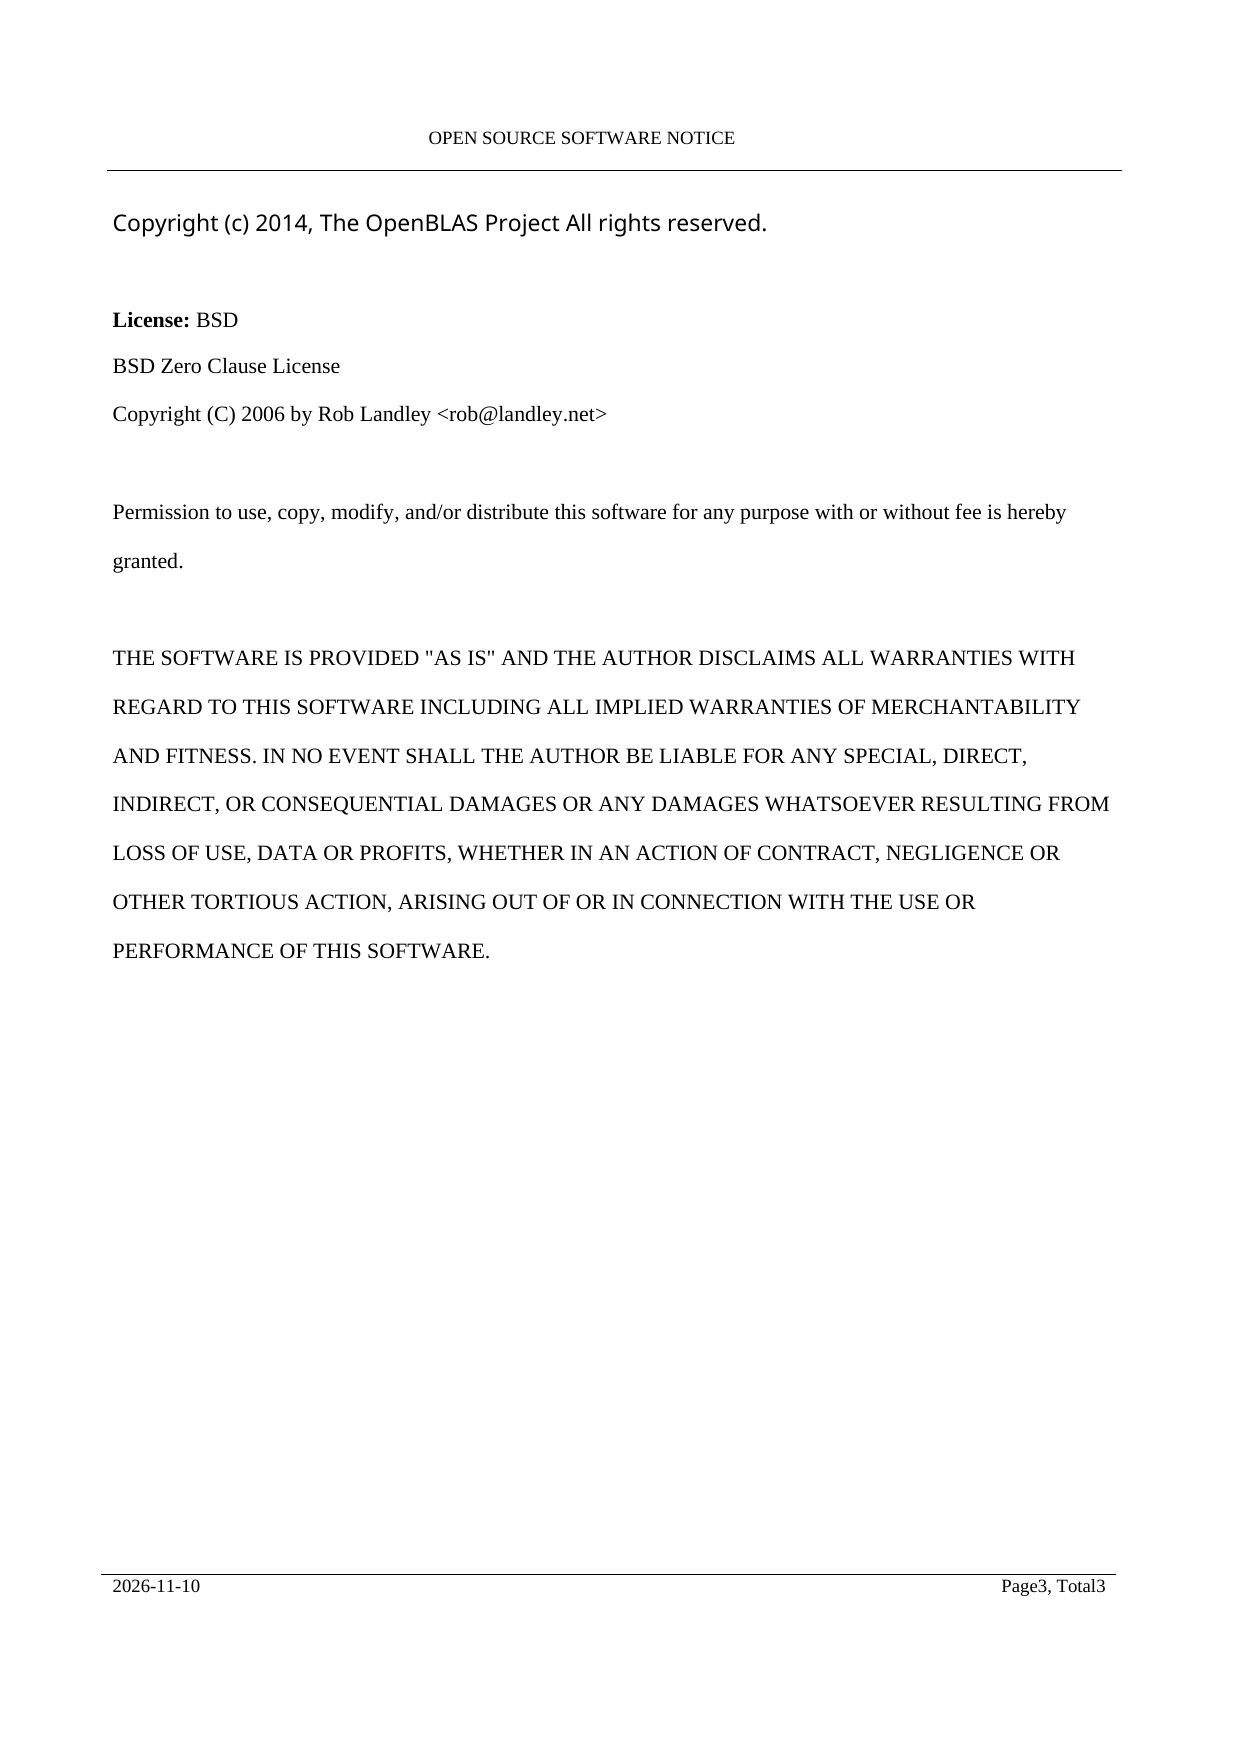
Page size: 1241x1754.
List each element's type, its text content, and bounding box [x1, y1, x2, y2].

text License: BSD [112, 304, 1128, 336]
text BSD Zero Clause License Copyright (C) 2006 by Rob Landley <rob@landley.net> Permission to use, copy, modify, and/or distribute this software for any purpose with or without fee is hereby granted. THE SOFTWARE IS PROVIDED "AS IS" AND THE AUTHOR DISCLAIMS ALL WARRANTIES WITH REGARD TO THIS SOFTWARE INCLUDING ALL IMPLIED WARRANTIES OF MERCHANTABILITY AND FITNESS. IN NO EVENT SHALL THE AUTHOR BE LIABLE FOR ANY SPECIAL, DIRECT, INDIRECT, OR CONSEQUENTIAL DAMAGES OR ANY DAMAGES WHATSOEVER RESULTING FROM LOSS OF USE, DATA OR PROFITS, WHETHER IN AN ACTION OF CONTRACT, NEGLIGENCE OR OTHER TORTIOUS ACTION, ARISING OUT OF OR IN CONNECTION WITH THE USE OR PERFORMANCE OF THIS SOFTWARE. [112, 349, 1128, 1015]
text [112, 206, 1128, 288]
